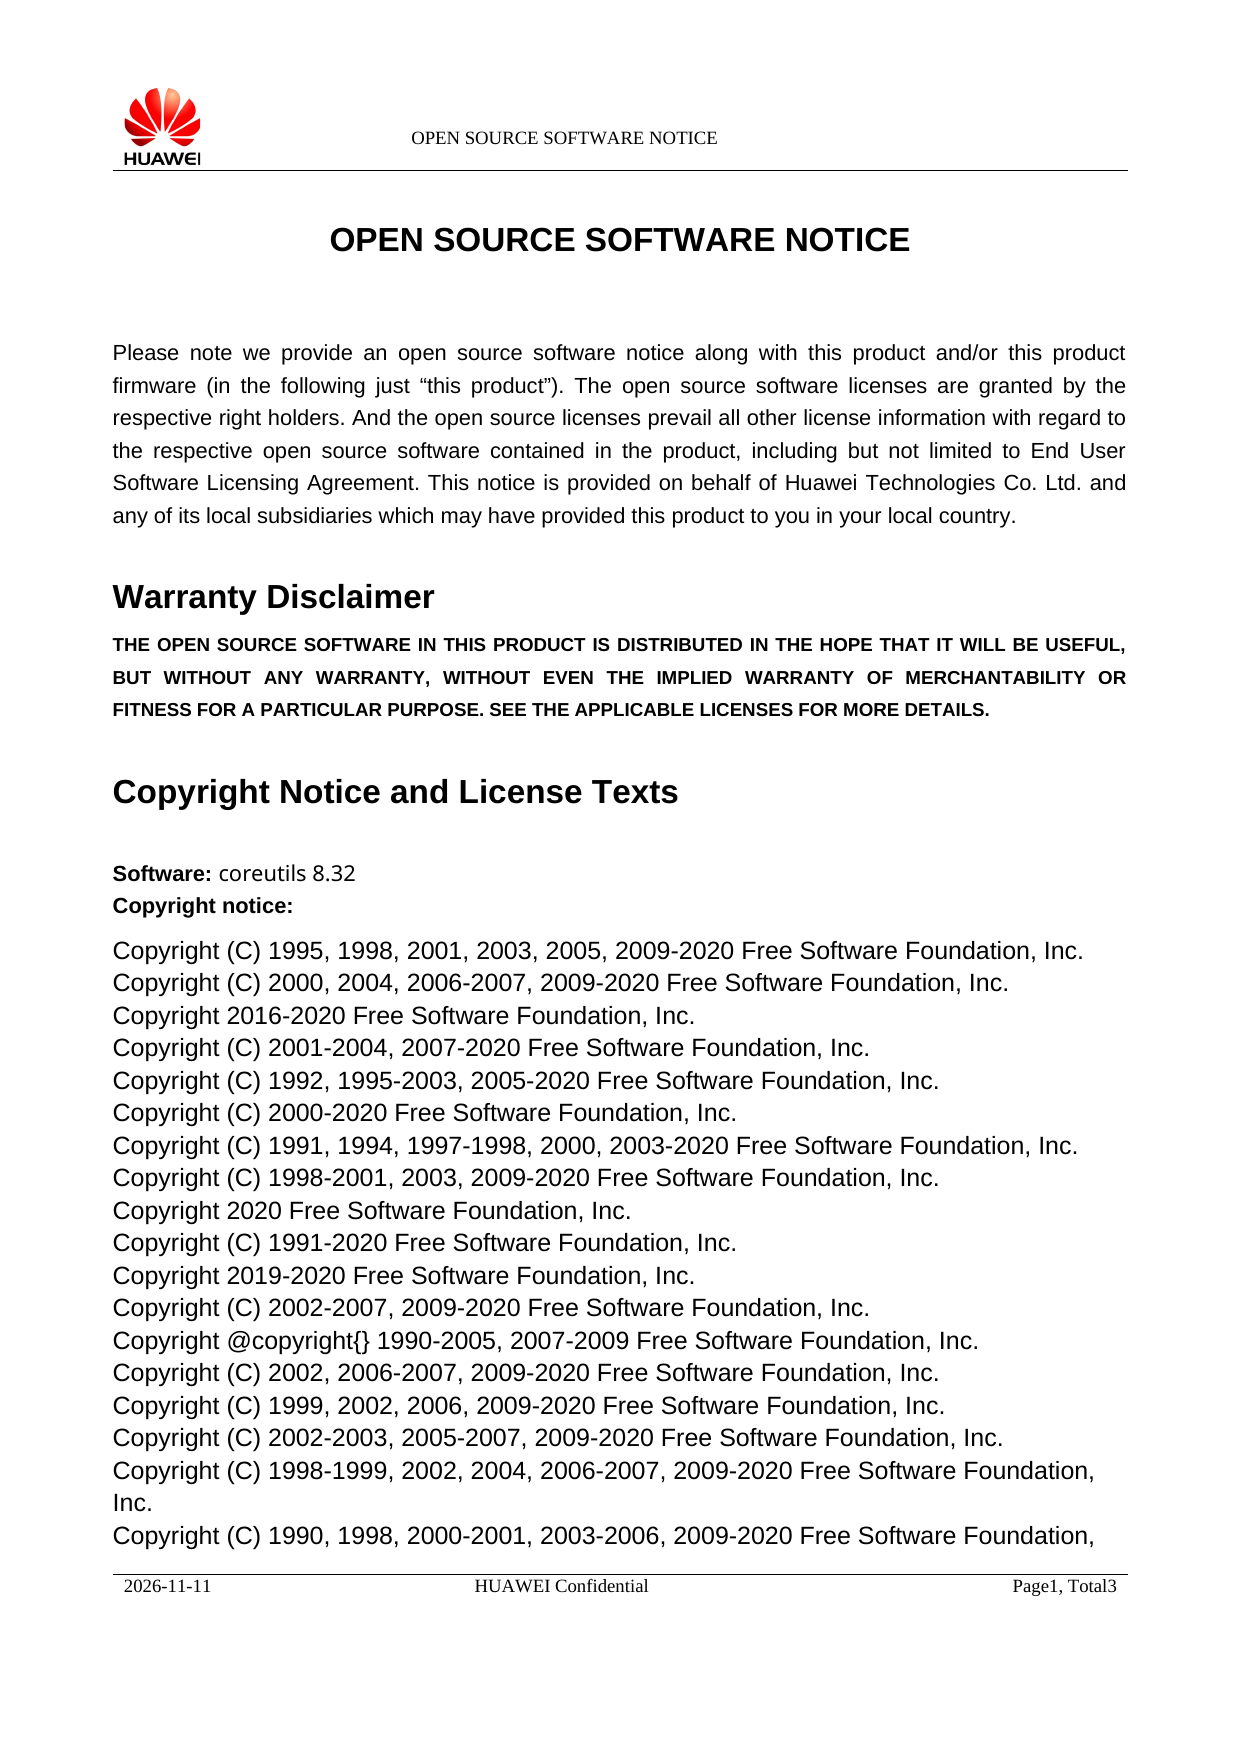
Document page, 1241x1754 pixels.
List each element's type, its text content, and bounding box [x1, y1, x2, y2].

text Please note we provide an open source software notice along with this product and/or this product firmware (in the following just “this product”). The open source software licenses are granted by the respective right holders. And the open source licenses prevail all other license information with regard to the respective open source software contained in the product, including but not limited to End User Software Licensing Agreement. This notice is provided on behalf of Huawei Technologies Co. Ltd. and any of its local subsidiaries which may have provided this product to you in your local country. [112, 336, 1128, 531]
picture [124, 88, 201, 165]
text OPEN SOURCE SOFTWARE NOTICE [112, 206, 1128, 271]
title Software: coreutils 8.32 [112, 856, 1128, 889]
text The open source software in this product is distributed in the hope that it will be useful, but WITHOUT ANY WARRANTY, without even the implied warranty of MERCHANTABILITY or FITNESS FOR A PARTICULAR PURPOSE. See the applicable licenses for more details. [112, 629, 1128, 726]
text Warranty Disclaimer [112, 564, 1128, 629]
text Copyright notice: [112, 889, 1128, 921]
text Copyright Notice and License Texts [112, 759, 1128, 824]
